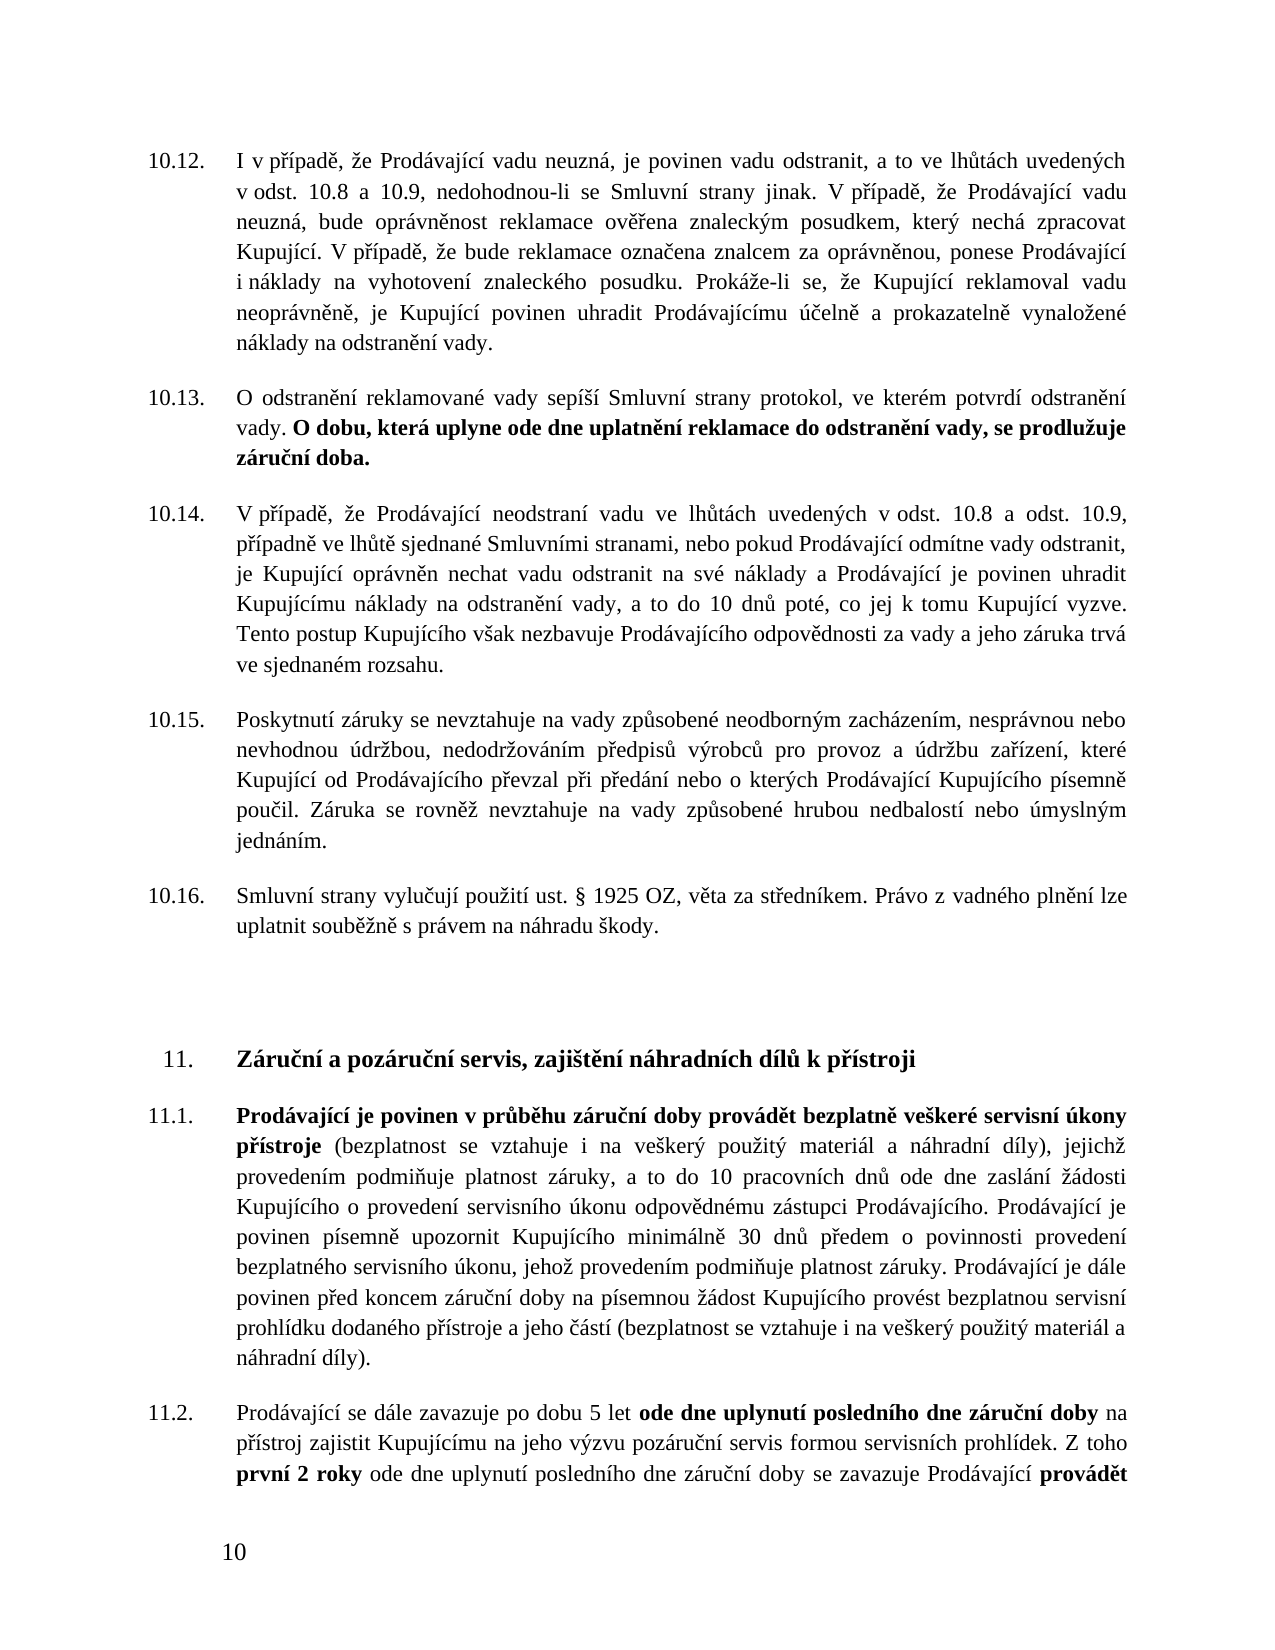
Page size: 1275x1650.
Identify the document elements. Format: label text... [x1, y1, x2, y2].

subtitle Smluvní strany vylučují použití ust. § 1925 OZ, věta za středníkem. Právo z vadného plnění lze uplatnit souběžně s právem na náhradu škody. [148, 882, 1127, 938]
subtitle Záruční a pozáruční servis, zajištění náhradních dílů k přístroji [162, 1044, 1127, 1073]
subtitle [148, 1399, 1127, 1486]
subtitle Prodávající je povinen v průběhu záruční doby provádět bezplatně veškeré servisní úkony přístroje (bezplatnost se vztahuje i na veškerý použitý materiál a náhradní díly), jejichž provedením podmiňuje platnost záruky, a to do 10 pracovních dnů ode dne zaslání žádosti Kupujícího o provedení servisního úkonu odpovědnému zástupci Prodávajícího. Prodávající je povinen písemně upozornit Kupujícího minimálně 30 dnů předem o povinnosti provedení bezplatného servisního úkonu, jehož provedením podmiňuje platnost záruky. Prodávající je dále povinen před koncem záruční doby na písemnou žádost Kupujícího provést bezplatnou servisní prohlídku dodaného přístroje a jeho částí (bezplatnost se vztahuje i na veškerý použitý materiál a náhradní díly). [148, 1102, 1127, 1370]
subtitle V případě, že Prodávající neodstraní vadu ve lhůtách uvedených v odst. 10.8 a odst. 10.9, případně ve lhůtě sjednané Smluvními stranami, nebo pokud Prodávající odmítne vady odstranit, je Kupující oprávněn nechat vadu odstranit na své náklady a Prodávající je povinen uhradit Kupujícímu náklady na odstranění vady, a to do 10 dnů poté, co jej k tomu Kupující vyzve. Tento postup Kupujícího však nezbavuje Prodávajícího odpovědnosti za vady a jeho záruka trvá ve sjednaném rozsahu. [148, 500, 1127, 677]
subtitle Poskytnutí záruky se nevztahuje na vady způsobené neodborným zacházením, nesprávnou nebo nevhodnou údržbou, nedodržováním předpisů výrobců pro provoz a údržbu zařízení, které Kupující od Prodávajícího převzal při předání nebo o kterých Prodávající Kupujícího písemně poučil. Záruka se rovněž nevztahuje na vady způsobené hrubou nedbalostí nebo úmyslným jednáním. [148, 706, 1127, 853]
subtitle I v případě, že Prodávající vadu neuzná, je povinen vadu odstranit, a to ve lhůtách uvedených v odst. 10.8 a 10.9, nedohodnou-li se Smluvní strany jinak. V případě, že Prodávající vadu neuzná, bude oprávněnost reklamace ověřena znaleckým posudkem, který nechá zpracovat Kupující. V případě, že bude reklamace označena znalcem za oprávněnou, ponese Prodávající i náklady na vyhotovení znaleckého posudku. Prokáže-li se, že Kupující reklamoval vadu neoprávněně, je Kupující povinen uhradit Prodávajícímu účelně a prokazatelně vynaložené náklady na odstranění vady. [148, 148, 1127, 355]
subtitle O odstranění reklamované vady sepíší Smluvní strany protokol, ve kterém potvrdí odstranění vady. O dobu, která uplyne ode dne uplatnění reklamace do odstranění vady, se prodlužuje záruční doba. [148, 384, 1127, 471]
